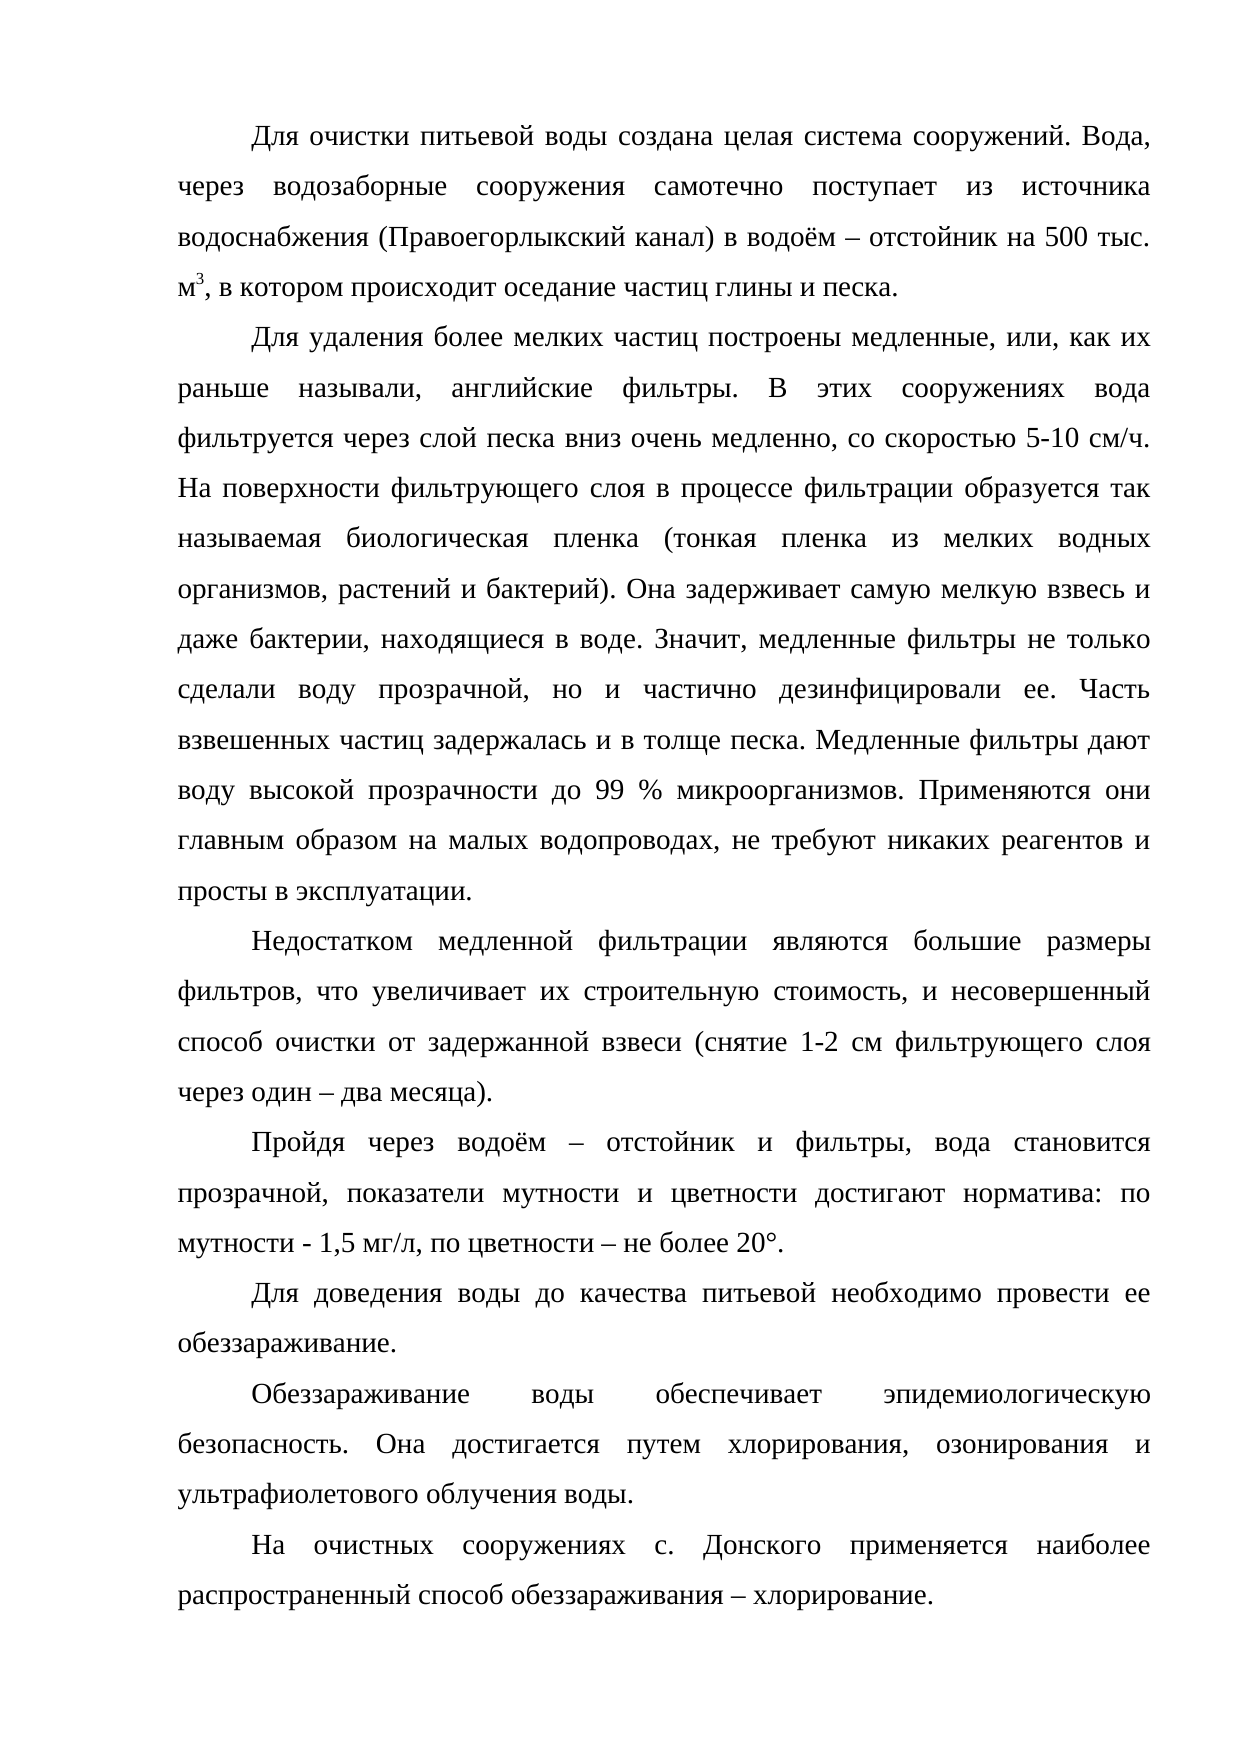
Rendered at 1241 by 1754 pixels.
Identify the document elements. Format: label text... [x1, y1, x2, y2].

text Пройдя через водоём – отстойник и фильтры, вода становится прозрачной, показатели мутности и цветности достигают норматива: по мутности - 1,5 мг/л, по цветности – не более 20°. [177, 1124, 1152, 1258]
text Для доведения воды до качества питьевой необходимо провести ее обеззараживание. [177, 1275, 1152, 1359]
text Для удаления более мелких частиц построены медленные, или, как их раньше называли, английские фильтры. В этих сооружениях вода фильтруется через слой песка вниз очень медленно, со скоростью 5-10 см/ч. На поверхности фильтрующего слоя в процессе фильтрации образуется так называемая биологическая пленка (тонкая пленка из мелких водных организмов, растений и бактерий). Она задерживает самую мелкую взвесь и даже бактерии, находящиеся в воде. Значит, медленные фильтры не только сделали воду прозрачной, но и частично дезинфицировали ее. Часть взвешенных частиц задержалась и в толще песка. Медленные фильтры дают воду высокой прозрачности до 99 % микроорганизмов. Применяются они главным образом на малых водопроводах, не требуют никаких реагентов и просты в эксплуатации. [177, 319, 1152, 906]
text Для очистки питьевой воды создана целая система сооружений. Вода, через водозаборные сооружения самотечно поступает из источника водоснабжения (Правоегорлыкский канал) в водоём – отстойник на 500 тыс. м3, в котором происходит оседание частиц глины и песка. [177, 118, 1152, 303]
text Обеззараживание воды обеспечивает эпидемиологическую безопасность. Она достигается путем хлорирования, озонирования и ультрафиолетового облучения воды. [177, 1376, 1152, 1510]
text На очистных сооружениях с. Донского применяется наиболее распространенный способ обеззараживания – хлорирование. [177, 1527, 1152, 1611]
text Недостатком медленной фильтрации являются большие размеры фильтров, что увеличивает их строительную стоимость, и несовершенный способ очистки от задержанной взвеси (снятие 1-2 см фильтрующего слоя через один – два месяца). [177, 923, 1152, 1108]
